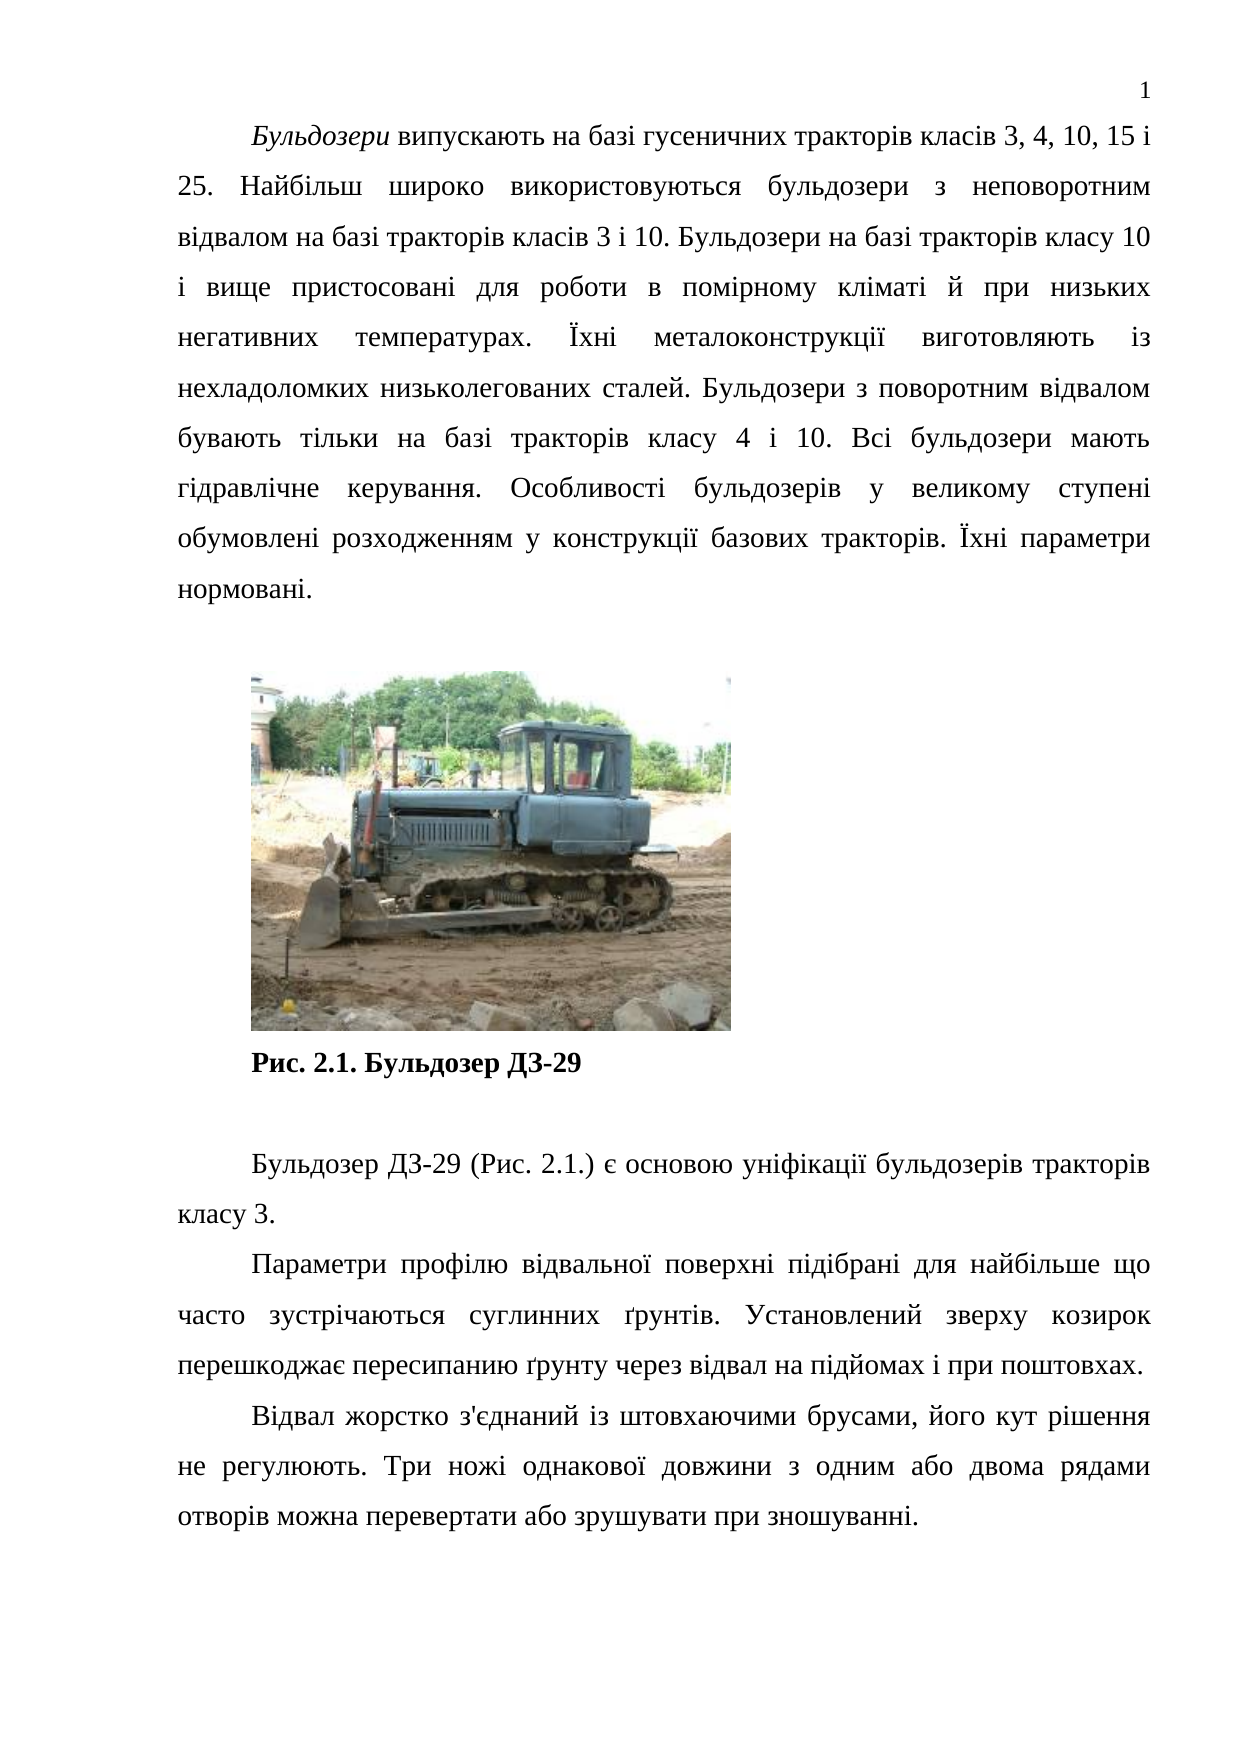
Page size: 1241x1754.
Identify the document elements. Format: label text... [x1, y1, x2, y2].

picture [251, 671, 731, 1031]
text Параметри профілю відвальної поверхні підібрані для найбільше що часто зустрічаються суглинних ґрунтів. Установлений зверху козирок перешкоджає пересипанию ґрунту через відвал на підйомах і при поштовхах. [177, 1247, 1152, 1381]
text Відвал жорстко з'єднаний із штовхаючими брусами, його кут рішення не регулюють. Три ножі однакової довжини з одним або двома рядами отворів можна перевертати або зрушувати при зношуванні. [177, 1398, 1152, 1532]
text Рис. 2.1. Бульдозер ДЗ-29 [177, 1045, 1152, 1079]
text Бульдозер ДЗ-29 (Рис. 2.1.) є основою уніфікації бульдозерів тракторів класу 3. [177, 1146, 1152, 1230]
text Бульдозери випускають на базі гусеничних тракторів класів 3, 4, 10, 15 і 25. Найбільш широко використовуються бульдозери з неповоротним відвалом на базі тракторів класів 3 і 10. Бульдозери на базі тракторів класу 10 і вище пристосовані для роботи в помірному кліматі й при низьких негативних температурах. Їхні металоконструкції виготовляють із нехладоломких низьколегованих сталей. Бульдозери з поворотним відвалом бувають тільки на базі тракторів класу 4 і 10. Всі бульдозери мають гідравлічне керування. Особливості бульдозерів у великому ступені обумовлені розходженням у конструкції базових тракторів. Їхні параметри нормовані. [177, 118, 1152, 604]
